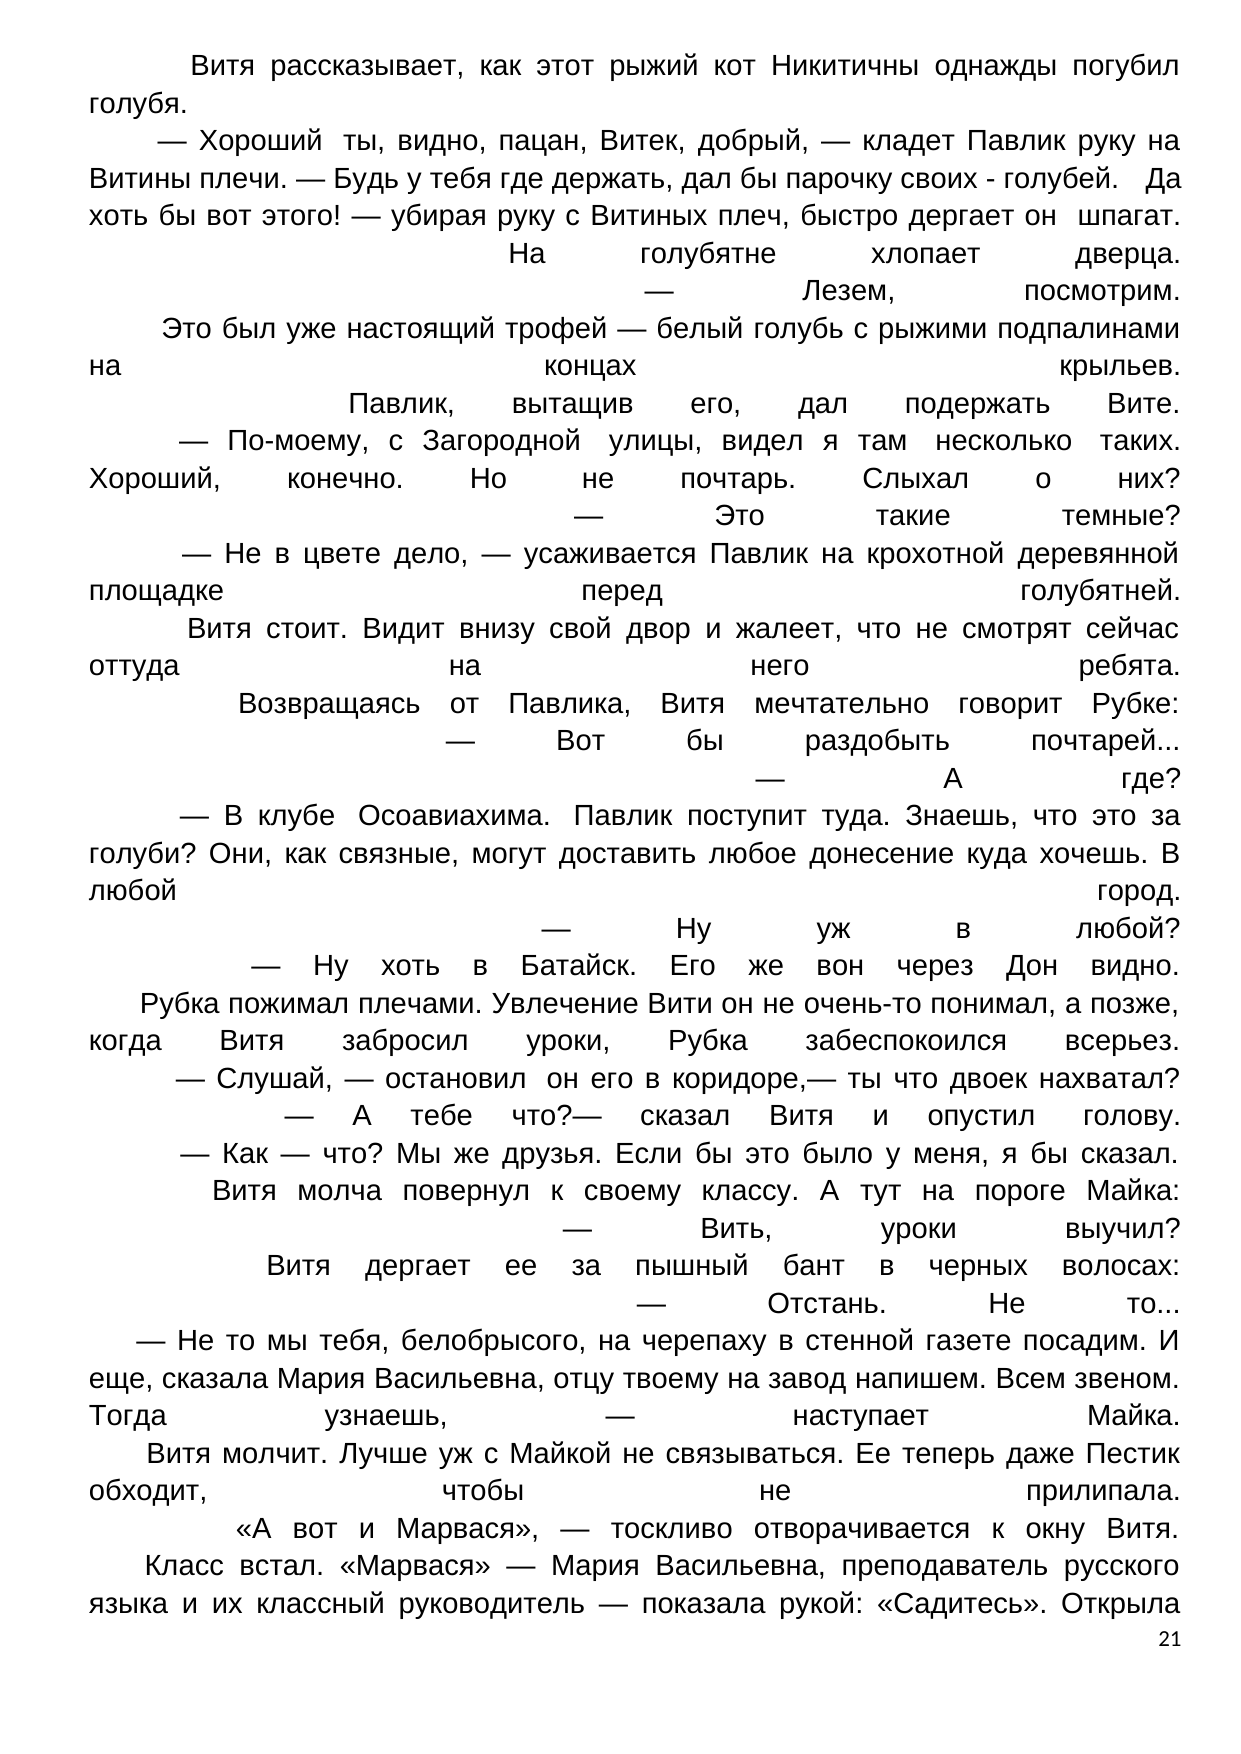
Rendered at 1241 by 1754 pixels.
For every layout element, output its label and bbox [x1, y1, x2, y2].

text [89, 44, 1181, 1619]
